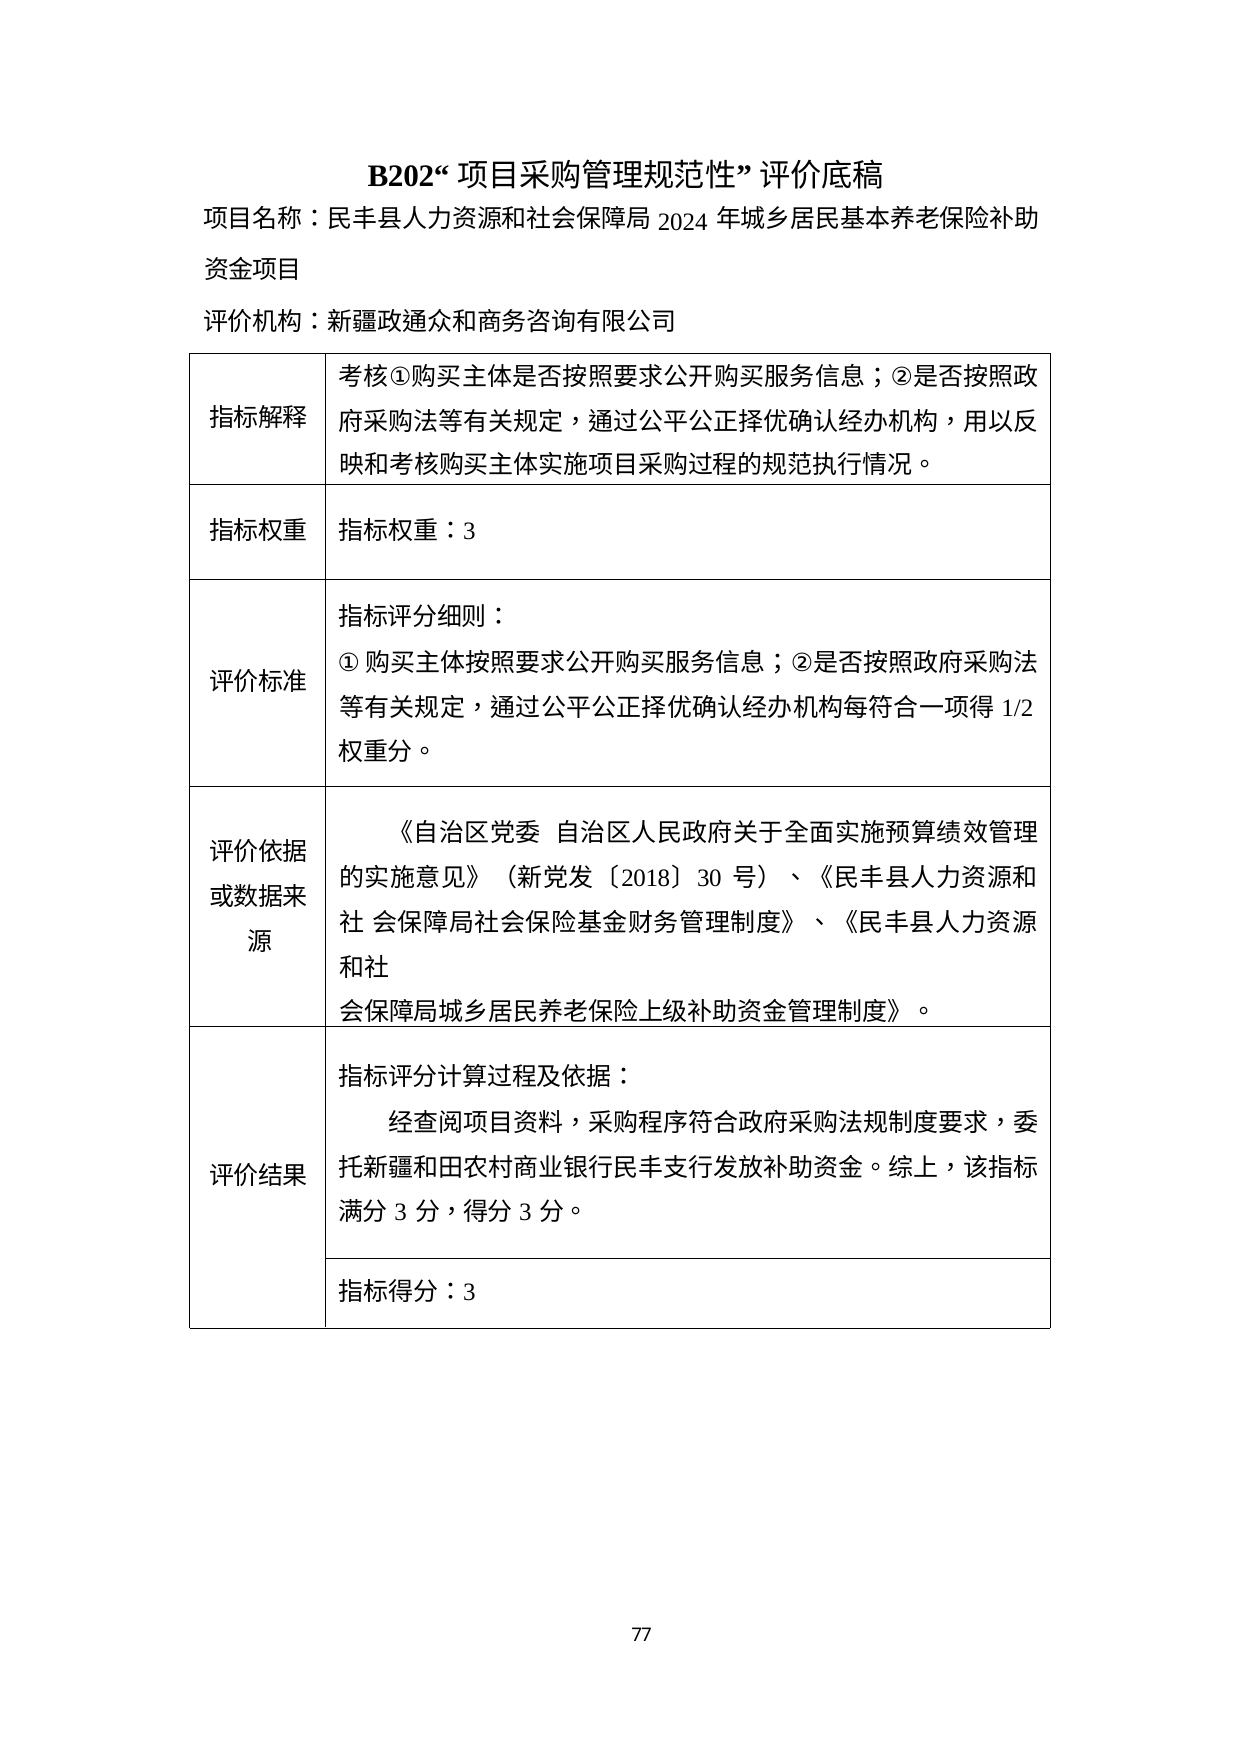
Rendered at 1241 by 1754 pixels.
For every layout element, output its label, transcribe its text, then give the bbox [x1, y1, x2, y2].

table_cell 指标评分计算过程及依据： 经查阅项目资料，采购程序符合政府采购法规制度要求，委 托新疆和田农村商业银行民丰支行发放补助资金。综上，该指标 满分 3 分，得分 3 分。 [326, 1027, 1050, 1258]
table_cell 指标评分细则： ①购买主体按照要求公开购买服务信息；②是否按照政府采购法 等有关规定，通过公平公正择优确认经办机构每符合一项得 1/2 权重分。 [326, 580, 1050, 786]
text 项目名称：民丰县人力资源和社会保障局 2024 年城乡居民基本养老保险补助 [203, 210, 1054, 253]
table_cell 评价依据 或数据来 源 [190, 787, 325, 1026]
table_header 考核①购买主体是否按照要求公开购买服务信息；②是否按照政 府采购法等有关规定，通过公平公正择优确认经办机构，用以反 映和考核购买主体实施项目采购过程的规范执行情况。 [326, 354, 1050, 484]
table_cell 指标得分：3 [326, 1259, 1050, 1327]
table_cell 评价结果 [190, 1027, 325, 1327]
table_cell 指标权重：3 [326, 485, 1050, 579]
text 评价机构：新疆政通众和商务咨询有限公司 [203, 305, 1054, 336]
table_cell 评价标准 [190, 580, 325, 786]
table_header 指标解释 [190, 354, 325, 484]
table_cell 指标权重 [190, 485, 325, 579]
table_cell 《自治区党委 自治区人民政府关于全面实施预算绩效管理 的实施意见》（新党发〔2018〕30 号）、《民丰县人力资源和社 会保障局社会保险基金财务管理制度》、《民丰县人力资源和社 会保障局城乡居民养老保险上级补助资金管理制度》。 [326, 787, 1050, 1026]
text 资金项目 [204, 253, 1054, 284]
text B202“ 项目采购管理规范性” 评价底稿 [367, 155, 1054, 194]
